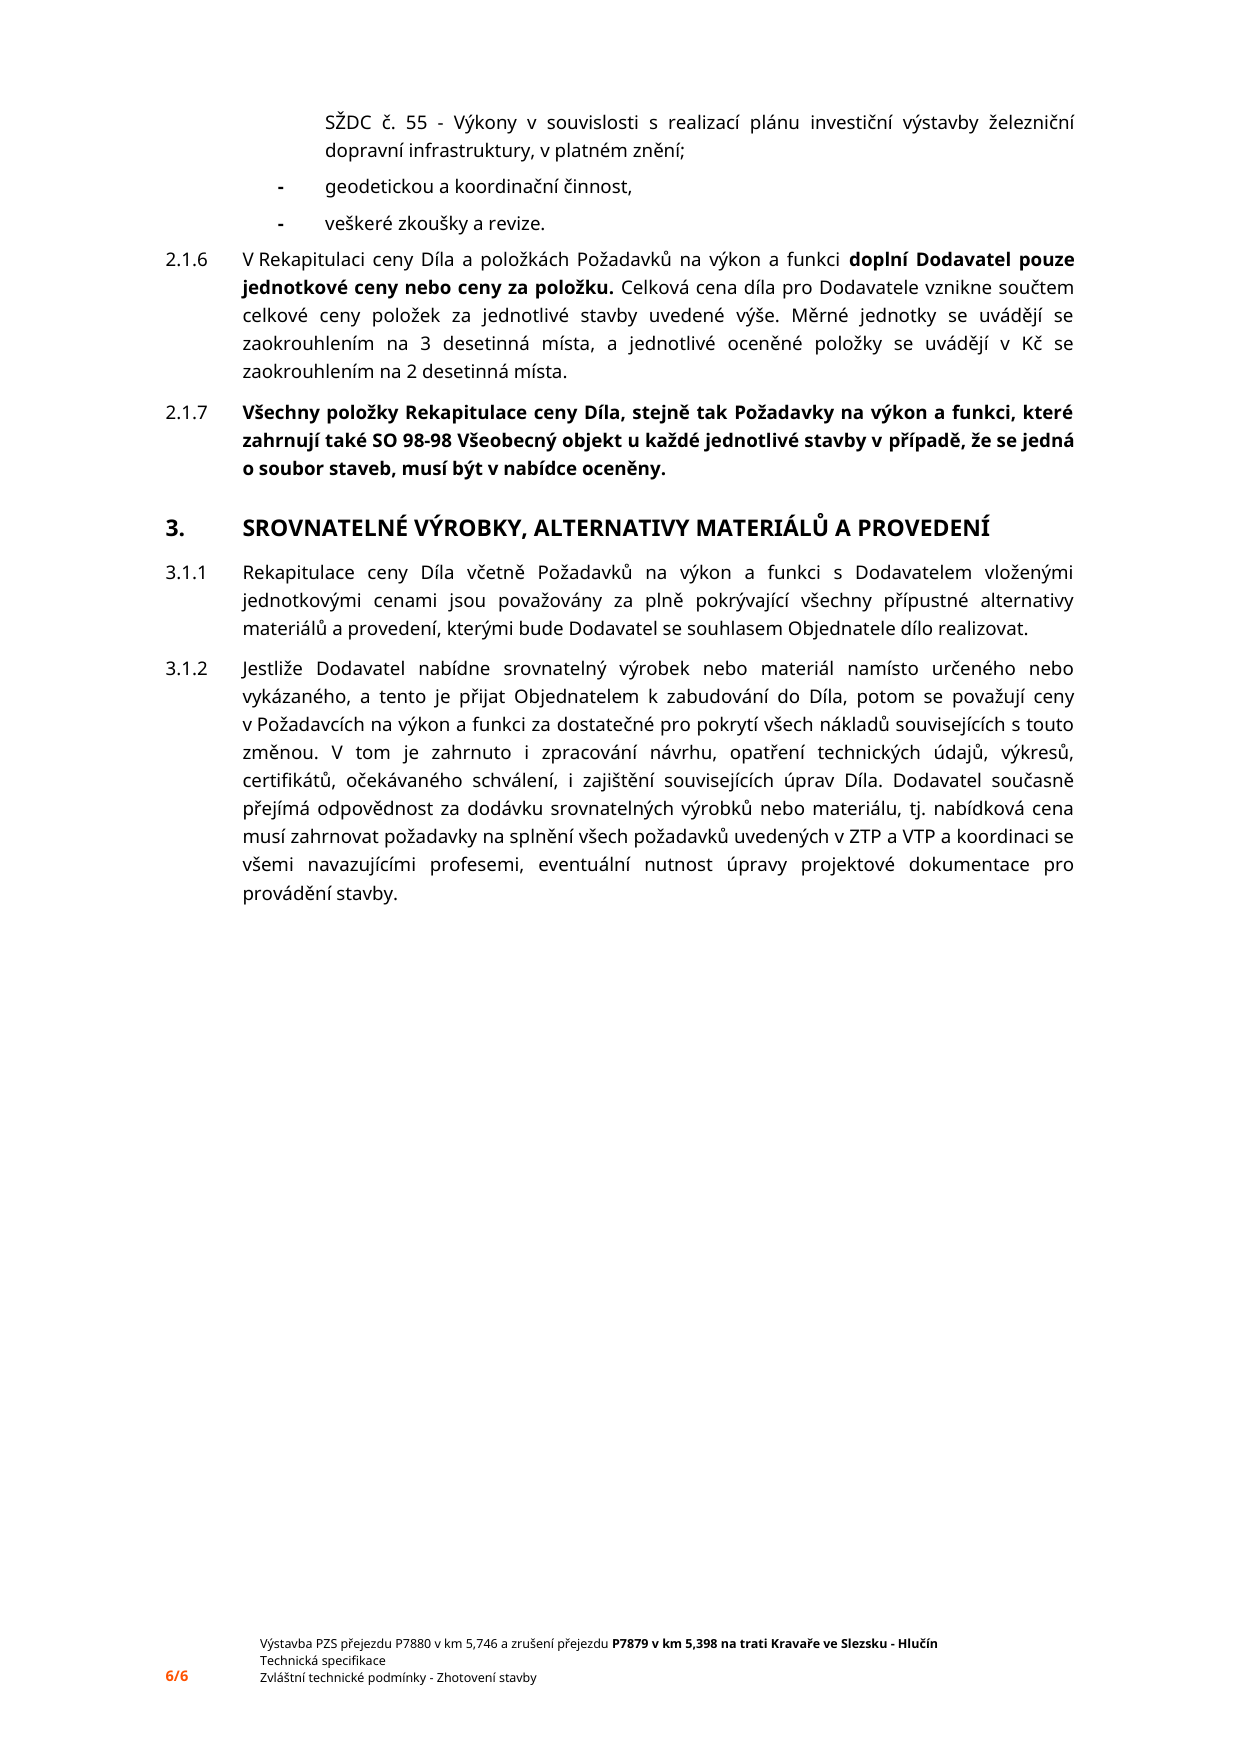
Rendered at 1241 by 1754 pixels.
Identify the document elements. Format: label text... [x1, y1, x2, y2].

text geodetickou a koordinační činnost, [278, 174, 1075, 199]
text Všechny položky Rekapitulace ceny Díla, stejně tak Požadavky na výkon a funkci, které zahrnují také SO 98-98 Všeobecný objekt u každé jednotlivé stavby v případě, že se jedná o soubor staveb, musí být v nabídce oceněny. [165, 399, 1075, 481]
text V Rekapitulaci ceny Díla a položkách Požadavků na výkon a funkci doplní Dodavatel pouze jednotkové ceny nebo ceny za položku. Celková cena díla pro Dodavatele vznikne součtem celkové ceny položek za jednotlivé stavby uvedené výše. Měrné jednotky se uvádějí se zaokrouhlením na 3 desetinná místa, a jednotlivé oceněné položky se uvádějí v Kč se zaokrouhlením na 2 desetinná místa. [165, 246, 1075, 384]
text SROVNATELNÉ VÝROBKY, ALTERNATIVY MATERIÁLŮ A PROVEDENÍ [165, 512, 1075, 543]
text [278, 109, 1075, 163]
text veškeré zkoušky a revize. [278, 210, 1075, 236]
text Jestliže Dodavatel nabídne srovnatelný výrobek nebo materiál namísto určeného nebo vykázaného, a tento je přijat Objednatelem k zabudování do Díla, potom se považují ceny v Požadavcích na výkon a funkci za dostatečné pro pokrytí všech nákladů souvisejících s touto změnou. V tom je zahrnuto i zpracování návrhu, opatření technických údajů, výkresů, certifikátů, očekávaného schválení, i zajištění souvisejících úprav Díla. Dodavatel současně přejímá odpovědnost za dodávku srovnatelných výrobků nebo materiálu, tj. nabídková cena musí zahrnovat požadavky na splnění všech požadavků uvedených v ZTP a VTP a koordinaci se všemi navazujícími profesemi, eventuální nutnost úpravy projektové dokumentace pro provádění stavby. [165, 656, 1075, 905]
text Rekapitulace ceny Díla včetně Požadavků na výkon a funkci s Dodavatelem vloženými jednotkovými cenami jsou považovány za plně pokrývající všechny přípustné alternativy materiálů a provedení, kterými bude Dodavatel se souhlasem Objednatele dílo realizovat. [165, 559, 1075, 641]
